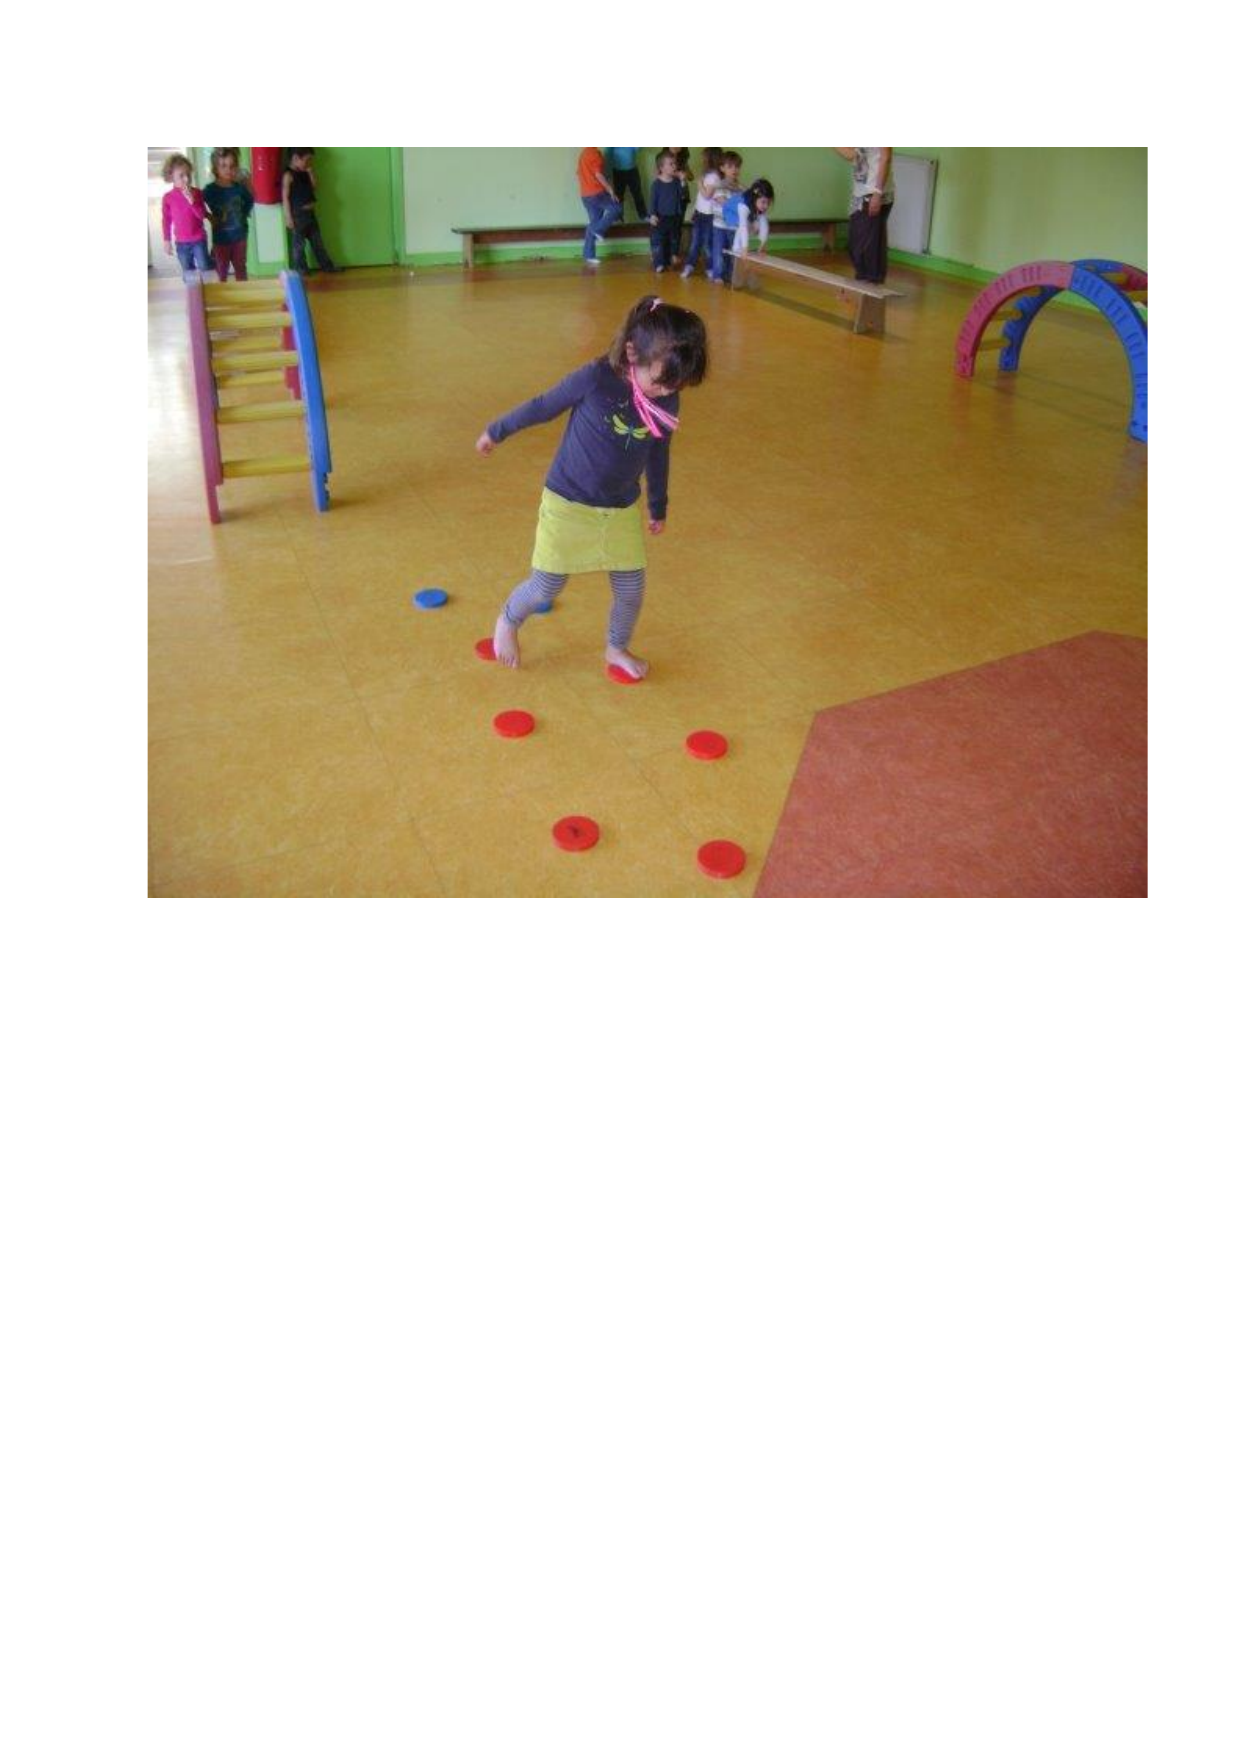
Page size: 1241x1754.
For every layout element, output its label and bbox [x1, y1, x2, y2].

picture [147, 147, 1148, 898]
